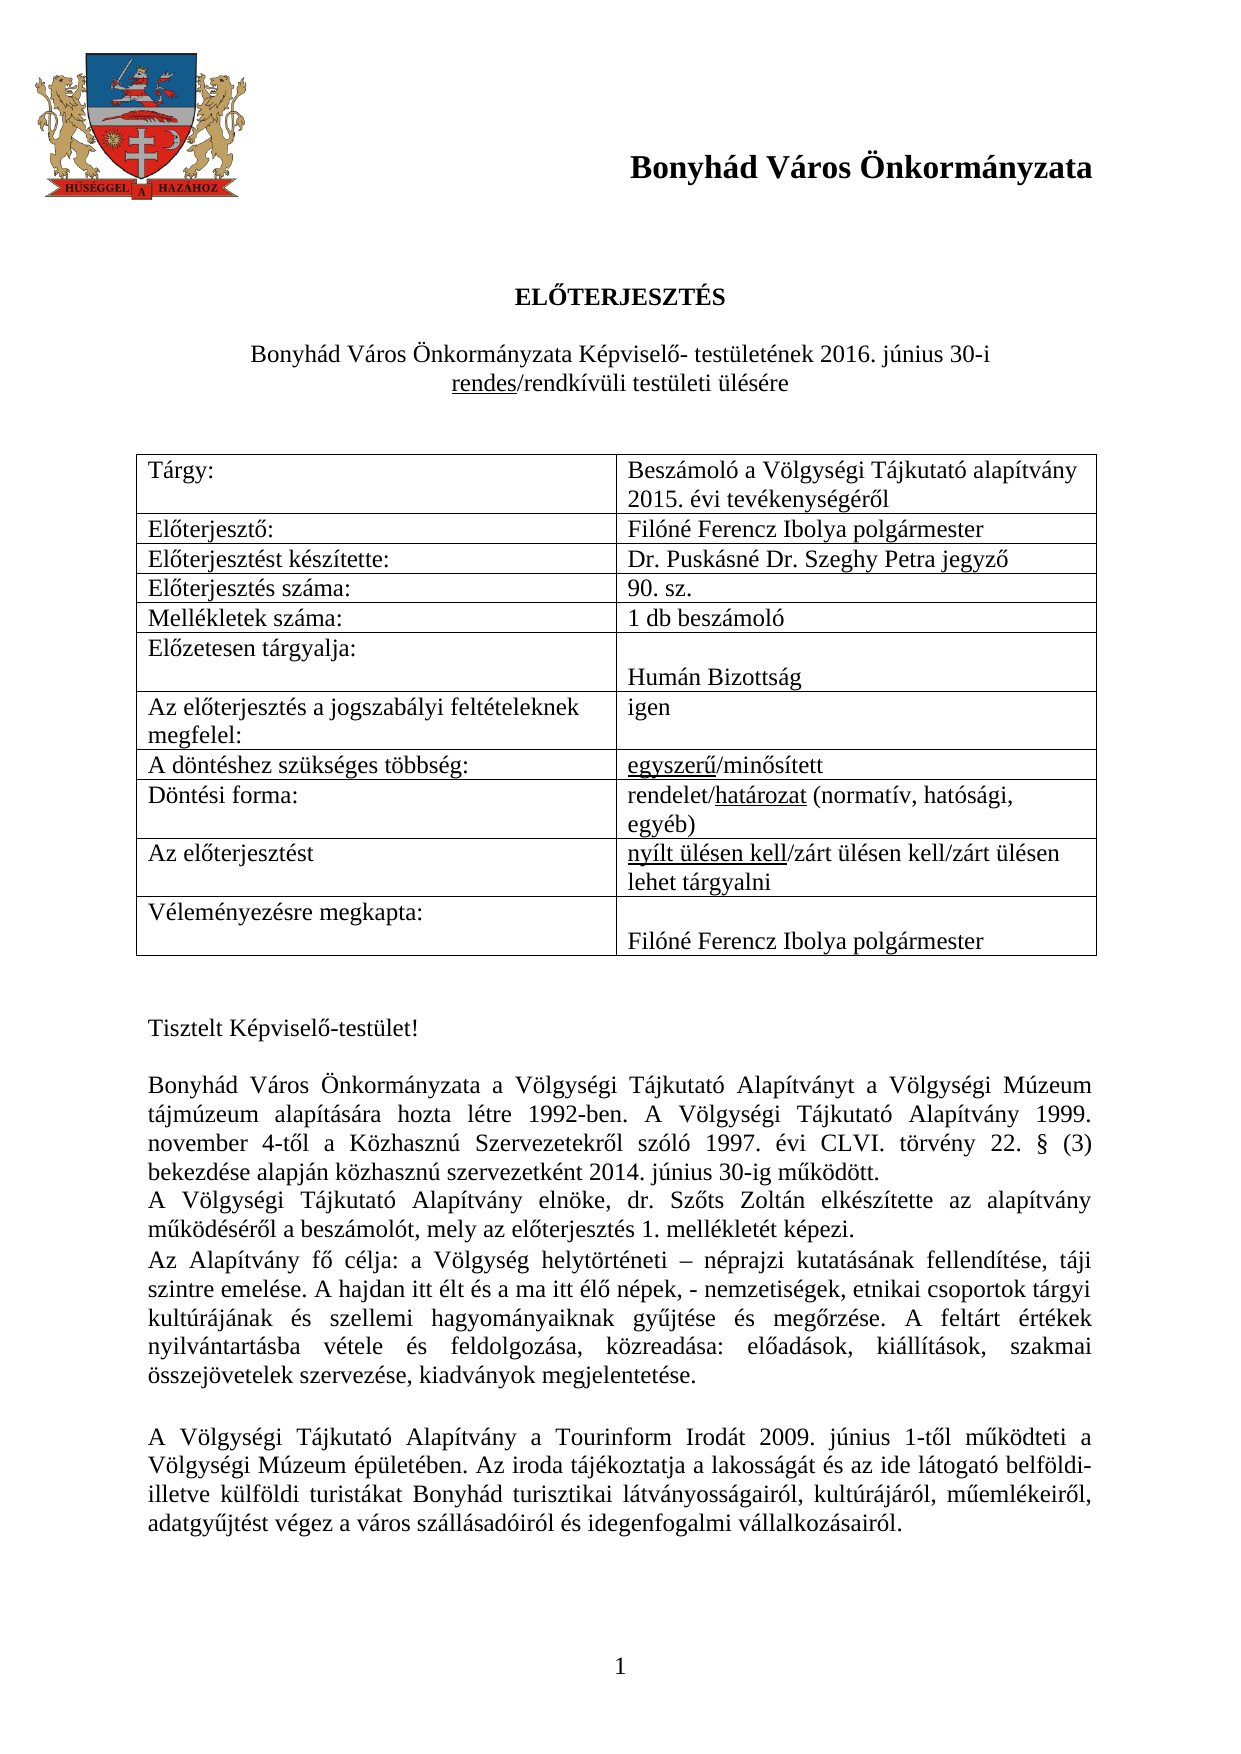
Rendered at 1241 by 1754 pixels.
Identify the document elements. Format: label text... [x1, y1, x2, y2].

table_header Tárgy: [137, 455, 616, 513]
table_cell Humán Bizottság [617, 633, 1096, 691]
table_cell A döntéshez szükséges többség: [137, 750, 616, 779]
text Bonyhád Város Önkormányzata a Völgységi Tájkutató Alapítványt a Völgységi Múzeum tájmúzeum alapítására hozta létre 1992-ben. A Völgységi Tájkutató Alapítvány 1999. november 4-től a Közhasznú Szervezetekről szóló 1997. évi CLVI. törvény 22. § (3) bekezdése alapján közhasznú szervezetként 2014. június 30-ig működött. [148, 1071, 1093, 1186]
table_cell Filóné Ferencz Ibolya polgármester [617, 897, 1096, 954]
text Az Alapítvány fő célja: a Völgység helytörténeti – néprajzi kutatásának fellendítése, táji szintre emelése. A hajdan itt élt és a ma itt élő népek, - nemzetiségek, etnikai csoportok tárgyi kultúrájának és szellemi hagyományaiknak gyűjtése és megőrzése. A feltárt értékek nyilvántartásba vétele és feldolgozása, közreadása: előadások, kiállítások, szakmai összejövetelek szervezése, kiadványok megjelentetése. [148, 1245, 1093, 1389]
table_cell Döntési forma: [137, 780, 616, 837]
text A Völgységi Tájkutató Alapítvány a Tourinform Irodát 2009. június 1-től működteti a Völgységi Múzeum épületében. Az iroda tájékoztatja a lakosságát és az ide látogató belföldi- illetve külföldi turistákat Bonyhád turisztikai látványosságairól, kultúrájáról, műemlékeiről, adatgyűjtést végez a város szállásadóiról és idegenfogalmi vállalkozásairól. [148, 1422, 1093, 1537]
table_cell Mellékletek száma: [137, 603, 616, 632]
table_cell Előzetesen tárgyalja: [137, 633, 616, 691]
picture [35, 53, 247, 200]
table_cell Véleményezésre megkapta: [137, 897, 616, 954]
table_cell Dr. Puskásné Dr. Szeghy Petra jegyző [617, 544, 1096, 572]
text rendes/rendkívüli testületi ülésére [148, 368, 1093, 397]
table_cell Előterjesztő: [137, 514, 616, 543]
table_cell nyílt ülésen kell/zárt ülésen kell/zárt ülésen lehet tárgyalni [617, 839, 1096, 896]
table_cell Filóné Ferencz Ibolya polgármester [617, 514, 1096, 543]
table_cell rendelet/határozat (normatív, hatósági, egyéb) [617, 780, 1096, 837]
table_cell Előterjesztés száma: [137, 574, 616, 602]
text Bonyhád Város Önkormányzata [148, 148, 1093, 186]
table_cell Az előterjesztés a jogszabályi feltételeknek megfelel: [137, 692, 616, 749]
table_cell Előterjesztést készítette: [137, 544, 616, 572]
table_cell 1 db beszámoló [617, 603, 1096, 632]
table_cell egyszerű/minősített [617, 750, 1096, 779]
text A Völgységi Tájkutató Alapítvány elnöke, dr. elkészítette az alapítvány működéséről a beszámolót, mely az előterjesztés 1. mellékletét képezi. [148, 1186, 1093, 1243]
table_cell igen [617, 692, 1096, 749]
table_header Beszámoló a Völgységi Tájkutató alapítvány 2015. évi tevékenységéről [617, 455, 1096, 513]
text Tisztelt Képviselő-testület! [148, 1013, 1093, 1042]
table_cell Az előterjesztést [137, 839, 616, 896]
table_cell 90. sz. [617, 574, 1096, 602]
text Bonyhád Város Önkormányzata Képviselő- testületének 2016. június 30-i [148, 339, 1093, 368]
text ELŐTERJESZTÉS [148, 282, 1093, 311]
